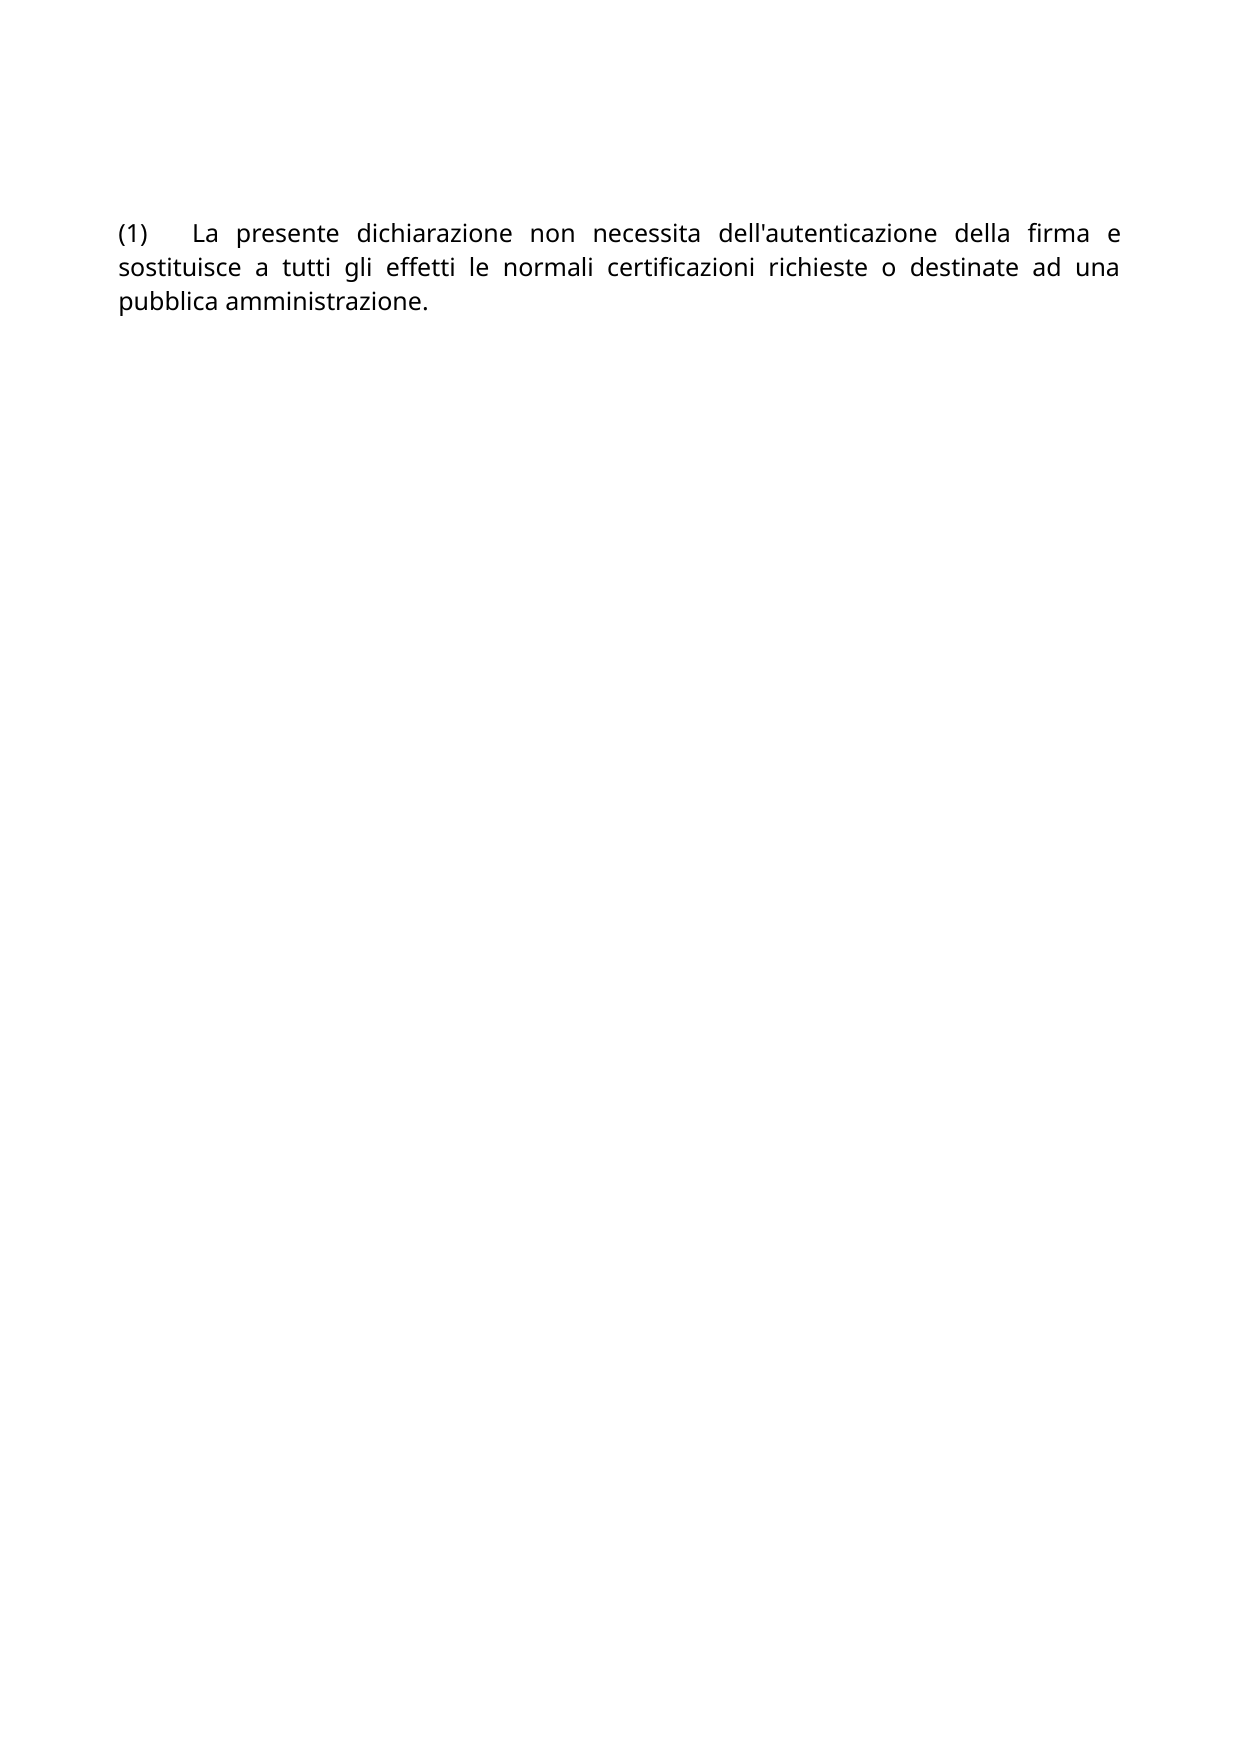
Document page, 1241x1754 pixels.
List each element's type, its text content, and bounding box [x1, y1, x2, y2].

list La presente dichiarazione non necessita dell'autenticazione della firma e sostituisce a tutti gli effetti le normali certificazioni richieste o destinate ad una pubblica amministrazione. [118, 216, 1122, 318]
